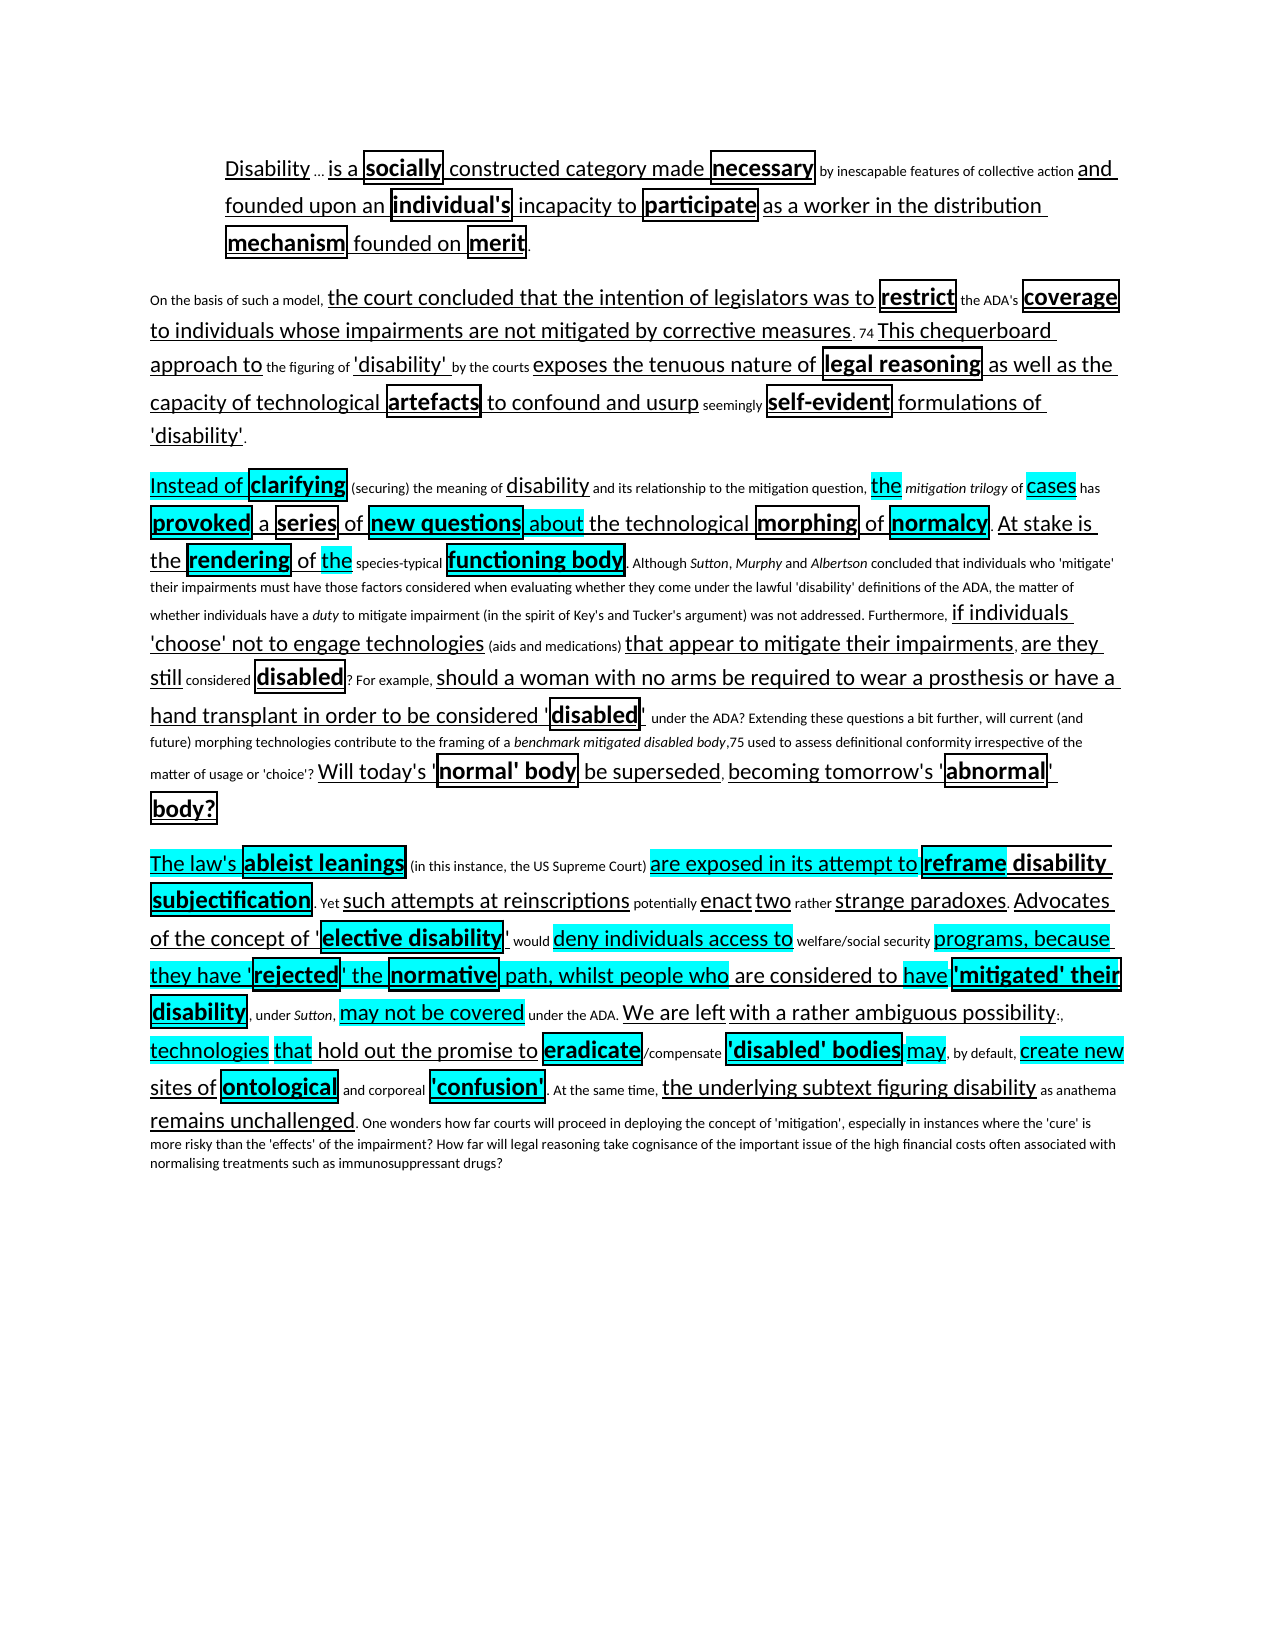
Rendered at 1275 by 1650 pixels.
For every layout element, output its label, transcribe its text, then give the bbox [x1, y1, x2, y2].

text The law's ableist leanings (in this instance, the US Supreme Court) are exposed in its attempt to reframe disability subjectification. Yet such attempts at reinscriptions potentially enact two rather strange paradoxes. Advocates of the concept of 'elective disability' would deny individuals access to welfare/social security programs, because they have 'rejected' the normative path, whilst people who are considered to have 'mitigated' their disability, under Sutton, may not be covered under the ADA. We are left with a rather ambiguous possibility:, technologies that hold out the promise to eradicate/compensate 'disabled' bodies may, by default, create new sites of ontological and corporeal 'confusion'. At the same time, the underlying subtext figuring disability as anathema remains unchallenged. One wonders how far courts will proceed in deploying the concept of 'mitigation', especially in instances where the 'cure' is more risky than the 'effects' of the impairment? How far will legal reasoning take cognisance of the important issue of the high financial costs often associated with normalising treatments such as immunosuppressant drugs? [150, 845, 1125, 1172]
text Disability ... is a socially constructed category made necessary by inescapable features of collective action and founded upon an individual's incapacity to participate as a worker in the distribution mechanism founded on merit. [225, 150, 1125, 259]
text On the basis of such a model, the court concluded that the intention of legislators was to restrict the ADA's coverage to individuals whose impairments are not mitigated by corrective measures. 74 This chequerboard approach to the figuring of 'disability' by the courts exposes the tenuous nature of legal reasoning as well as the capacity of technological artefacts to confound and usurp seemingly self-evident formulations of 'disability'. [150, 279, 1125, 449]
text Instead of clarifying (securing) the meaning of disability and its relationship to the mitigation question, the mitigation trilogy of cases has provoked a series of new questions about the technological morphing of normalcy. At stake is the rendering of the species-typical functioning body. Although Sutton, Murphy and Albertson concluded that individuals who 'mitigate' their impairments must have those factors considered when evaluating whether they come under the lawful 'disability' definitions of the ADA, the matter of whether individuals have a duty to mitigate impairment (in the spirit of Key's and Tucker's argument) was not addressed. Furthermore, if individuals 'choose' not to engage technologies (aids and medications) that appear to mitigate their impairments, are they still considered disabled? For example, should a woman with no arms be required to wear a prosthesis or have a hand transplant in order to be considered 'disabled' under the ADA? Extending these questions a bit further, will current (and future) morphing technologies contribute to the framing of a benchmark mitigated disabled body,75 used to assess definitional conformity irrespective of the matter of usage or 'choice'? Will today's 'normal' body be superseded, becoming tomorrow's 'abnormal' body? [150, 468, 1125, 825]
